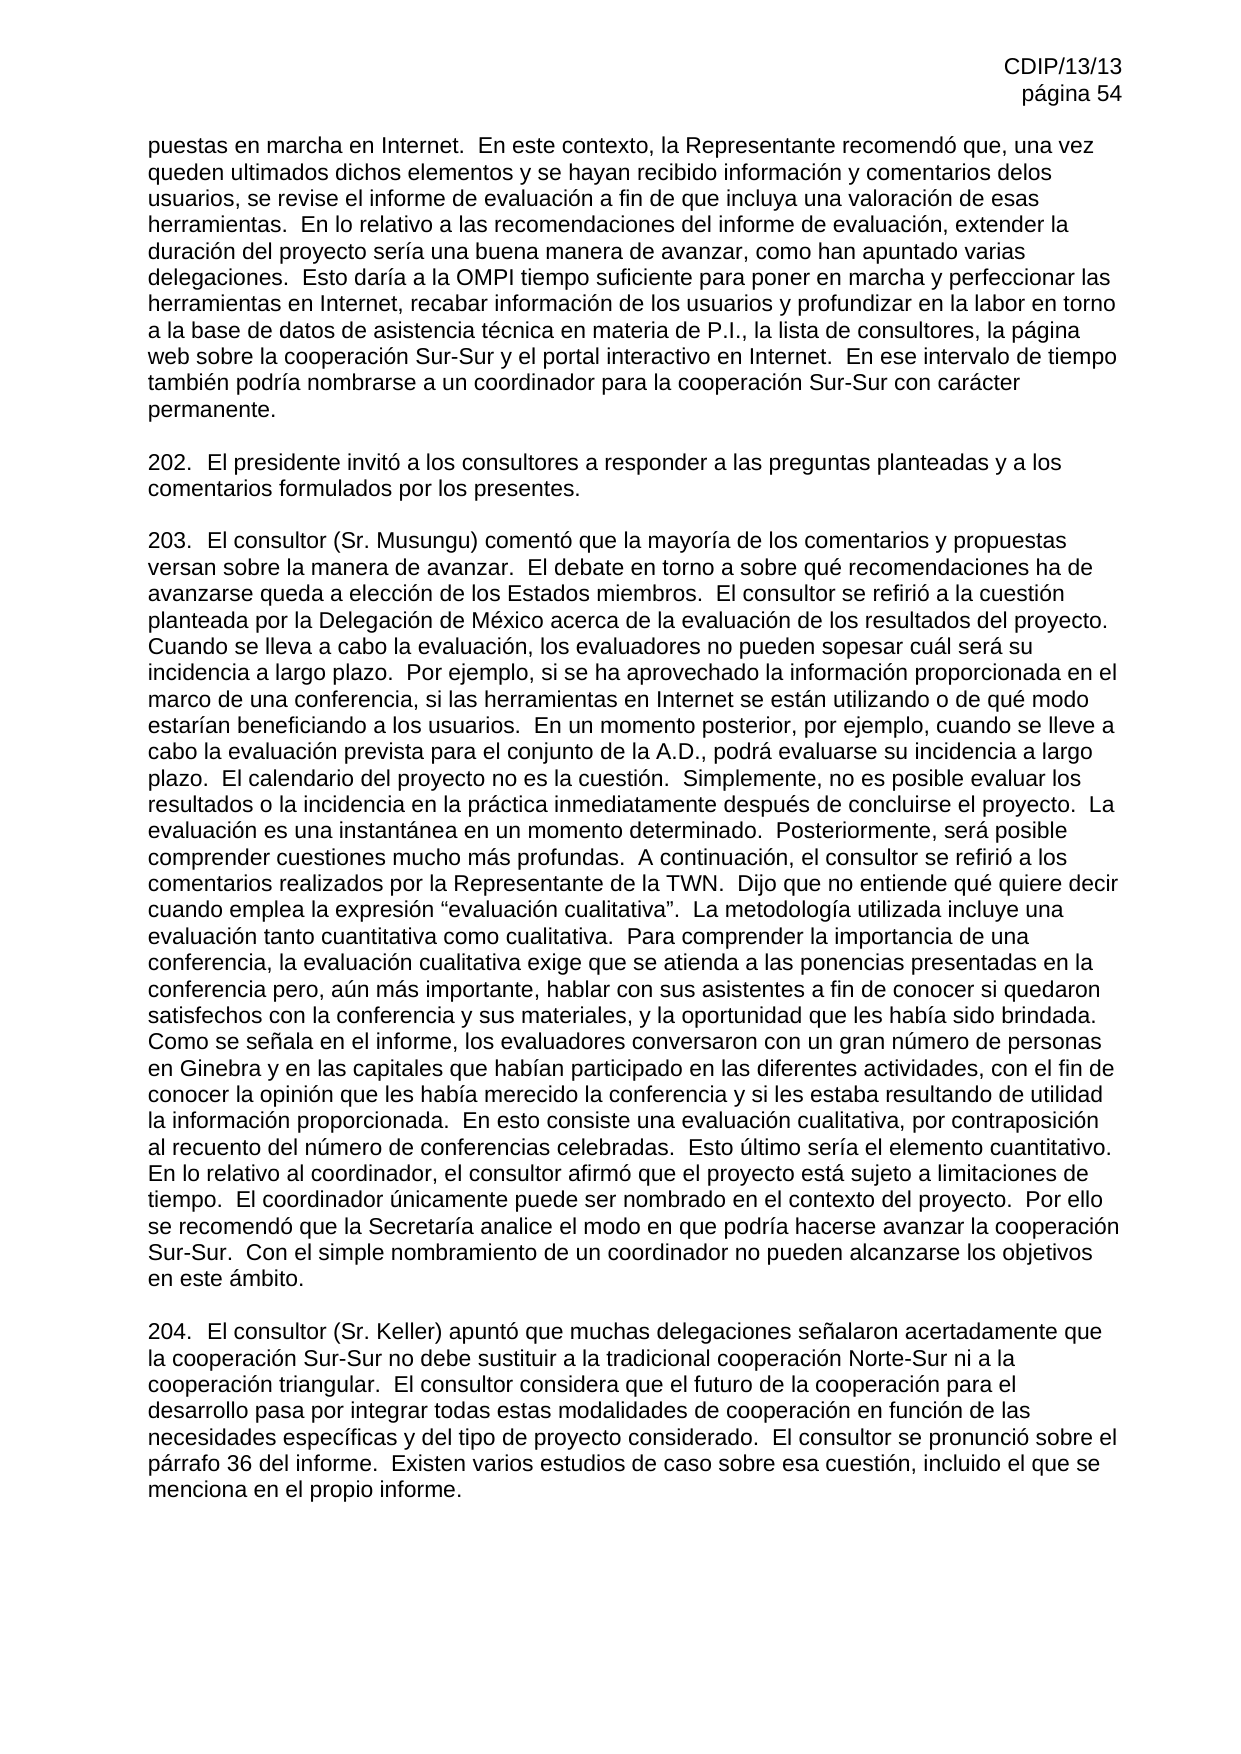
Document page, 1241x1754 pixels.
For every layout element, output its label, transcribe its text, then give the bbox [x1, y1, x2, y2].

list El presidente invitó a los consultores a responder a las preguntas planteadas y a los comentarios formulados por los presentes. [148, 448, 1122, 501]
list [148, 132, 1122, 422]
list El consultor (Sr. Musungu) comentó que la mayoría de los comentarios y propuestas versan sobre la manera de avanzar. El debate en torno a sobre qué recomendaciones ha de avanzarse queda a elección de los Estados miembros. El consultor se refirió a la cuestión planteada por la Delegación de México acerca de la evaluación de los resultados del proyecto. Cuando se lleva a cabo la evaluación, los evaluadores no pueden sopesar cuál será su incidencia a largo plazo. Por ejemplo, si se ha aprovechado la información proporcionada en el marco de una conferencia, si las herramientas en Internet se están utilizando o de qué modo estarían beneficiando a los usuarios. En un momento posterior, por ejemplo, cuando se lleve a cabo la evaluación prevista para el conjunto de la A.D., podrá evaluarse su incidencia a largo plazo. El calendario del proyecto no es la cuestión. Simplemente, no es posible evaluar los resultados o la incidencia en la práctica inmediatamente después de concluirse el proyecto. La evaluación es una instantánea en un momento determinado. Posteriormente, será posible comprender cuestiones mucho más profundas. A continuación, el consultor se refirió a los comentarios realizados por la Representante de la TWN. Dijo que no entiende qué quiere decir cuando emplea la expresión “evaluación cualitativa”. La metodología utilizada incluye una evaluación tanto cuantitativa como cualitativa. Para comprender la importancia de una conferencia, la evaluación cualitativa exige que se atienda a las ponencias presentadas en la conferencia pero, aún más importante, hablar con sus asistentes a fin de conocer si quedaron satisfechos con la conferencia y sus materiales, y la oportunidad que les había sido brindada. Como se señala en el informe, los evaluadores conversaron con un gran número de personas en Ginebra y en las capitales que habían participado en las diferentes actividades, con el fin de conocer la opinión que les había merecido la conferencia y si les estaba resultando de utilidad la información proporcionada. En esto consiste una evaluación cualitativa, por contraposición al recuento del número de conferencias celebradas. Esto último sería el elemento cuantitativo. En lo relativo al coordinador, el consultor afirmó que el proyecto está sujeto a limitaciones de tiempo. El coordinador únicamente puede ser nombrado en el contexto del proyecto. Por ello se recomendó que la Secretaría analice el modo en que podría hacerse avanzar la cooperación Sur-Sur. Con el simple nombramiento de un coordinador no pueden alcanzarse los objetivos en este ámbito. [148, 527, 1122, 1292]
list El consultor (Sr. Keller) apuntó que muchas delegaciones señalaron acertadamente que la cooperación Sur-Sur no debe sustituir a la tradicional cooperación Norte-Sur ni a la cooperación triangular. El consultor considera que el futuro de la cooperación para el desarrollo pasa por integrar todas estas modalidades de cooperación en función de las necesidades específicas y del tipo de proyecto considerado. El consultor se pronunció sobre el párrafo 36 del informe. Existen varios estudios de caso sobre esa cuestión, incluido el que se menciona en el propio informe. [148, 1318, 1122, 1503]
